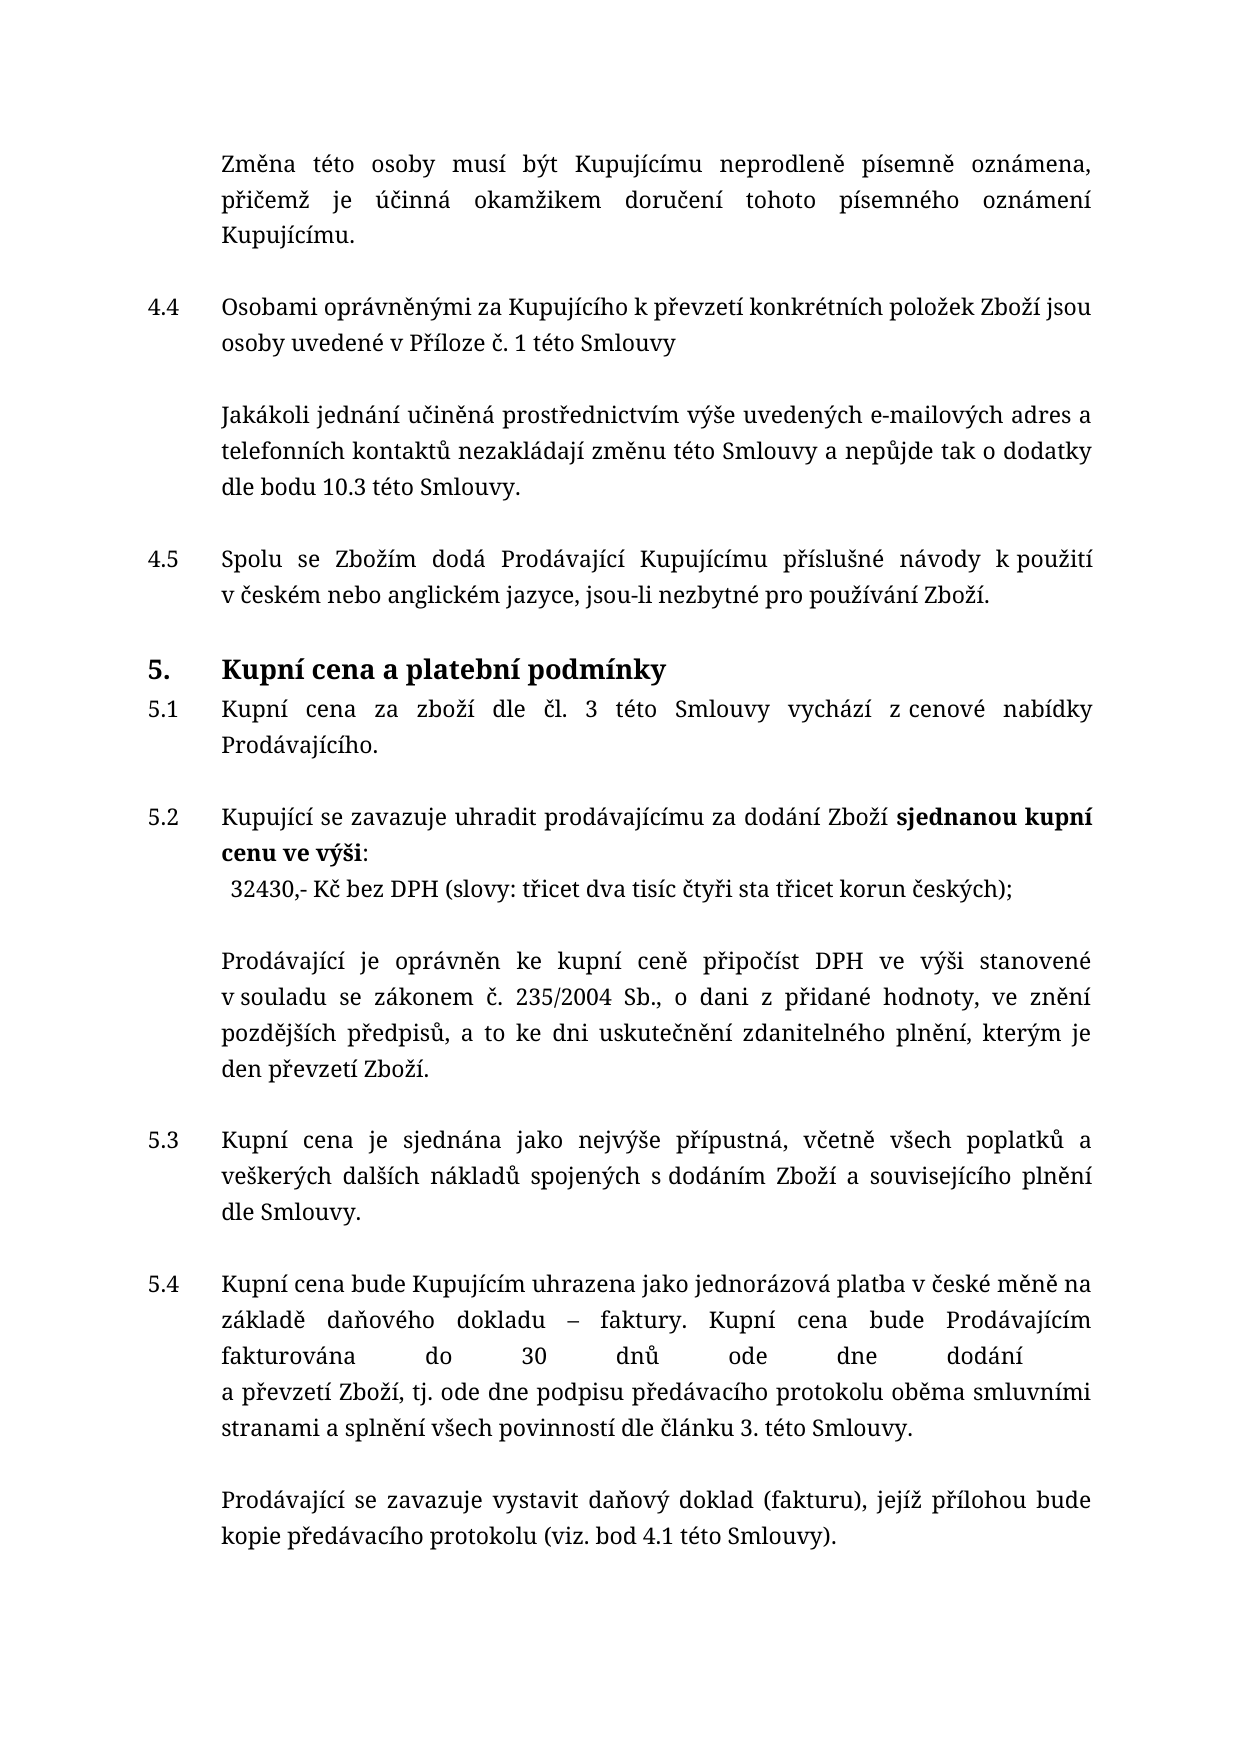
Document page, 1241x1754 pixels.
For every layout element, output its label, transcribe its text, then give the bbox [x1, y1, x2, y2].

text Změna této osoby musí být Kupujícímu neprodleně písemně oznámena, přičemž je účinná okamžikem doručení tohoto písemného oznámení Kupujícímu. [148, 148, 1093, 251]
text 5. Kupní cena a platební podmínky [148, 651, 1093, 688]
text 4.5 Spolu se Zbožím dodá Prodávající Kupujícímu příslušné návody k použití v českém nebo anglickém jazyce, jsou-li nezbytné pro používání Zboží. [148, 543, 1093, 610]
text 5.2 Kupující se zavazuje uhradit prodávajícímu za dodání Zboží sjednanou kupní cenu ve výši: [148, 801, 1093, 868]
text 5.1 Kupní cena za zboží dle čl. 3 této Smlouvy vychází z cenové nabídky Prodávajícího. [148, 693, 1093, 760]
list 32430,- Kč bez DPH (slovy: třicet dva tisíc čtyři sta třicet korun českých); [230, 873, 1093, 904]
text 5.4 Kupní cena bude Kupujícím uhrazena jako jednorázová platba v české měně na základě daňového dokladu – faktury. Kupní cena bude Prodávajícím fakturována do 30 dnů ode dne dodání a převzetí Zboží, tj. ode dne podpisu předávacího protokolu oběma smluvními stranami a splnění všech povinností dle článku 3. této Smlouvy. [148, 1268, 1093, 1443]
text 5.3 Kupní cena je sjednána jako nejvýše přípustná, včetně všech poplatků a veškerých dalších nákladů spojených s dodáním Zboží a souvisejícího plnění dle Smlouvy. [148, 1124, 1093, 1227]
text Prodávající se zavazuje vystavit daňový doklad (fakturu), jejíž přílohou bude kopie předávacího protokolu (viz. bod 4.1 této Smlouvy). [221, 1484, 1093, 1551]
text 4.4 Osobami oprávněnými za Kupujícího k převzetí konkrétních položek Zboží jsou osoby uvedené v Příloze č. 1 této Smlouvy [148, 291, 1093, 358]
text Jakákoli jednání učiněná prostřednictvím výše uvedených e-mailových adres a telefonních kontaktů nezakládají změnu této Smlouvy a nepůjde tak o dodatky dle bodu 10.3 této Smlouvy. [221, 399, 1093, 502]
text Prodávající je oprávněn ke kupní ceně připočíst DPH ve výši stanovené v souladu se zákonem č. 235/2004 Sb., o dani z přidané hodnoty, ve znění pozdějších předpisů, a to ke dni uskutečnění zdanitelného plnění, kterým je den převzetí Zboží. [221, 945, 1093, 1084]
